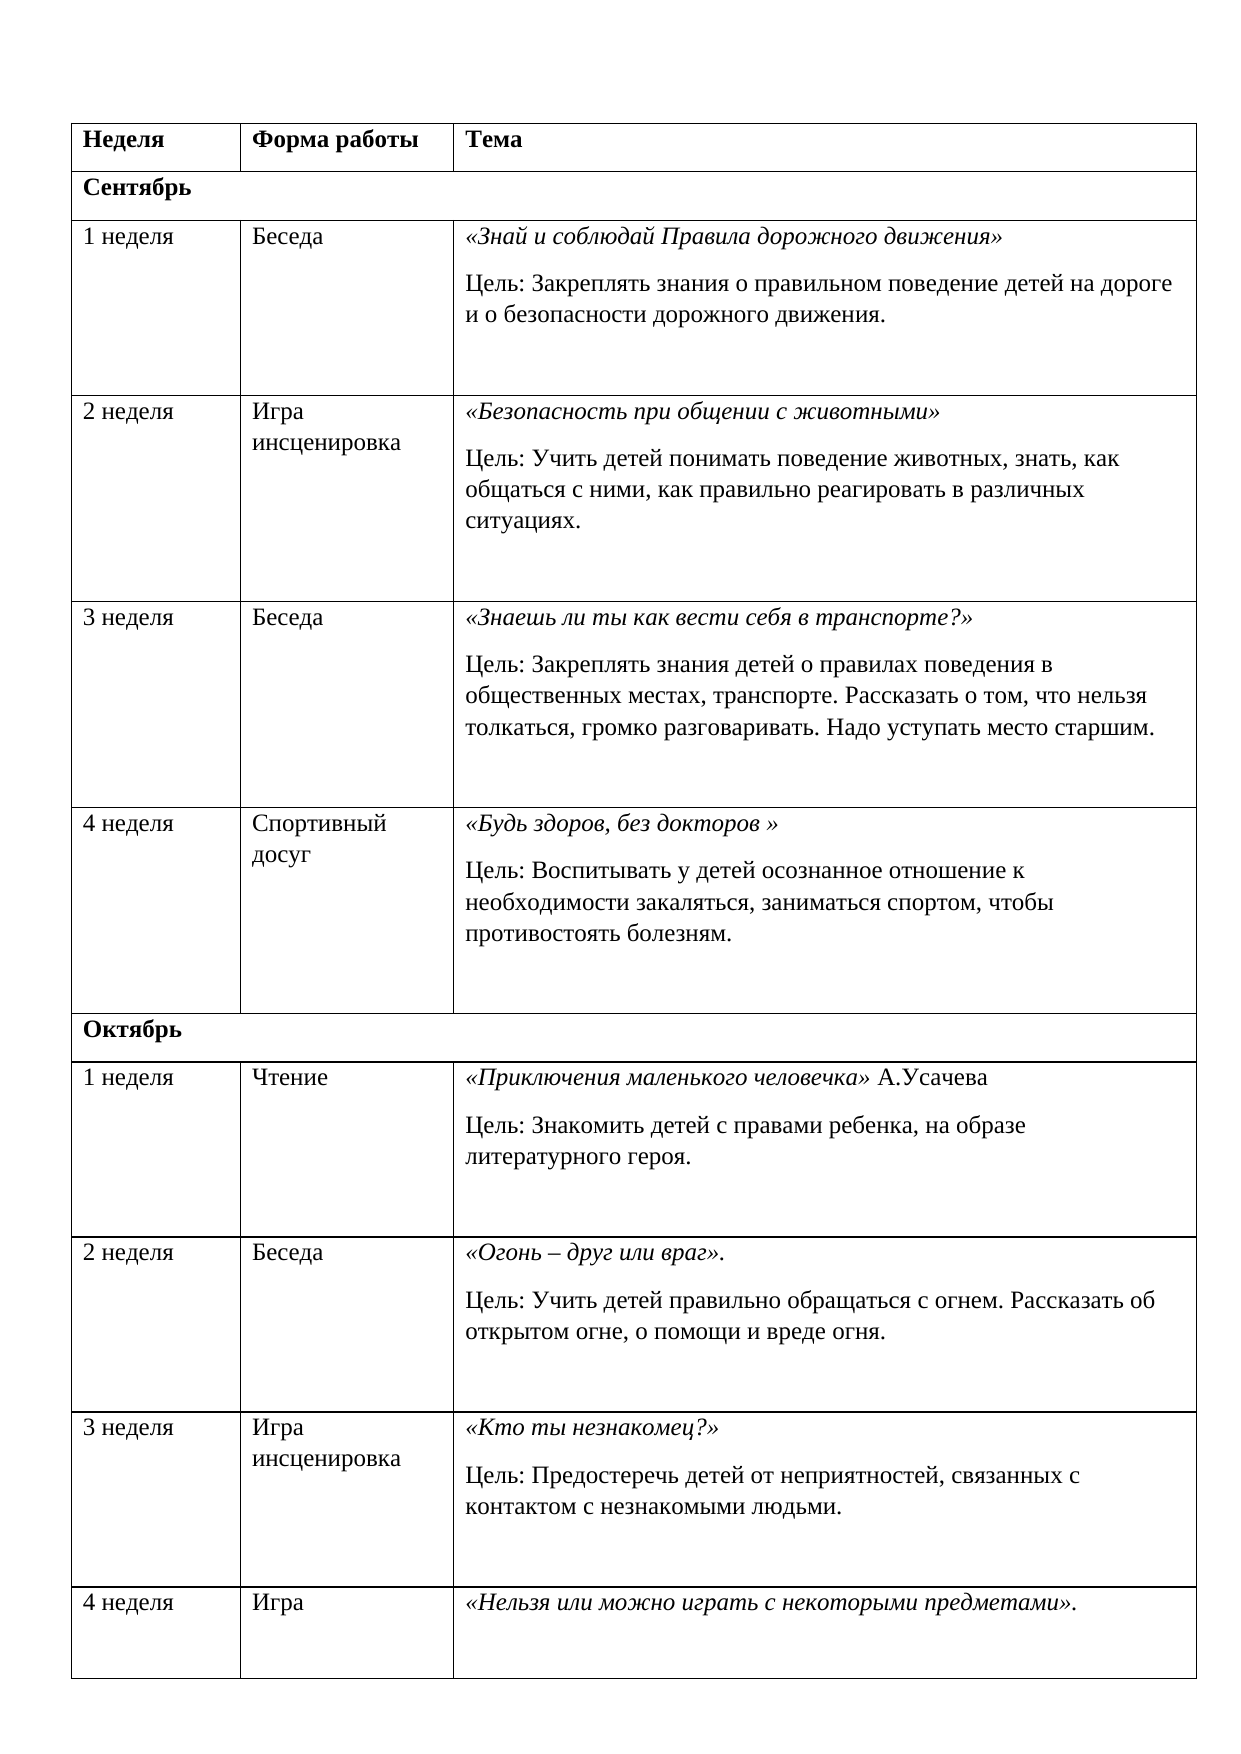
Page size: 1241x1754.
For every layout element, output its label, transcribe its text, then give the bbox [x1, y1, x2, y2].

table_cell «Огонь – друг или враг». Цель: Учить детей правильно обращаться с огнем. Рассказать об открытом огне, о помощи и вреде огня. [454, 1238, 1196, 1411]
table_header Форма работы [241, 124, 453, 171]
table_cell Спортивный досуг [241, 808, 453, 1013]
table_cell Беседа [241, 602, 453, 807]
table_cell Беседа [241, 1238, 453, 1411]
table_cell 4 неделя [72, 1588, 240, 1678]
table_cell 2 неделя [72, 396, 240, 601]
table_cell Чтение [241, 1063, 453, 1236]
table_cell «Приключения маленького человечка» А.Усачева Цель: Знакомить детей с правами ребенка, на образе литературного героя. [454, 1063, 1196, 1236]
table_cell «Будь здоров, без докторов » Цель: Воспитывать у детей осознанное отношение к необходимости закаляться, заниматься спортом, чтобы противостоять болезням. [454, 808, 1196, 1013]
table_cell Игра [241, 1588, 453, 1678]
table_header Неделя [72, 124, 240, 171]
table_header Тема [454, 124, 1196, 171]
table_cell «Кто ты незнакомец?» Цель: Предостеречь детей от неприятностей, связанных с контактом с незнакомыми людьми. [454, 1413, 1196, 1586]
table_cell Октябрь [72, 1014, 1196, 1061]
table_cell Беседа [241, 221, 453, 395]
table_cell Игра инсценировка [241, 1413, 453, 1586]
table_cell 3 неделя [72, 602, 240, 807]
table_cell «Знаешь ли ты как вести себя в транспорте?» Цель: Закреплять знания детей о правилах поведения в общественных местах, транспорте. Рассказать о том, что нельзя толкаться, громко разговаривать. Надо уступать место старшим. [454, 602, 1196, 807]
table_cell 1 неделя [72, 1063, 240, 1236]
table_cell «Знай и соблюдай Правила дорожного движения» Цель: Закреплять знания о правильном поведение детей на дороге и о безопасности дорожного движения. [454, 221, 1196, 395]
table_cell «Безопасность при общении с животными» Цель: Учить детей понимать поведение животных, знать, как общаться с ними, как правильно реагировать в различных ситуациях. [454, 396, 1196, 601]
table_cell 4 неделя [72, 808, 240, 1013]
table_cell 1 неделя [72, 221, 240, 395]
table_cell Игра инсценировка [241, 396, 453, 601]
table_cell 3 неделя [72, 1413, 240, 1586]
table_cell 2 неделя [72, 1238, 240, 1411]
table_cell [454, 1588, 1196, 1678]
table_cell Сентябрь [72, 172, 1196, 220]
